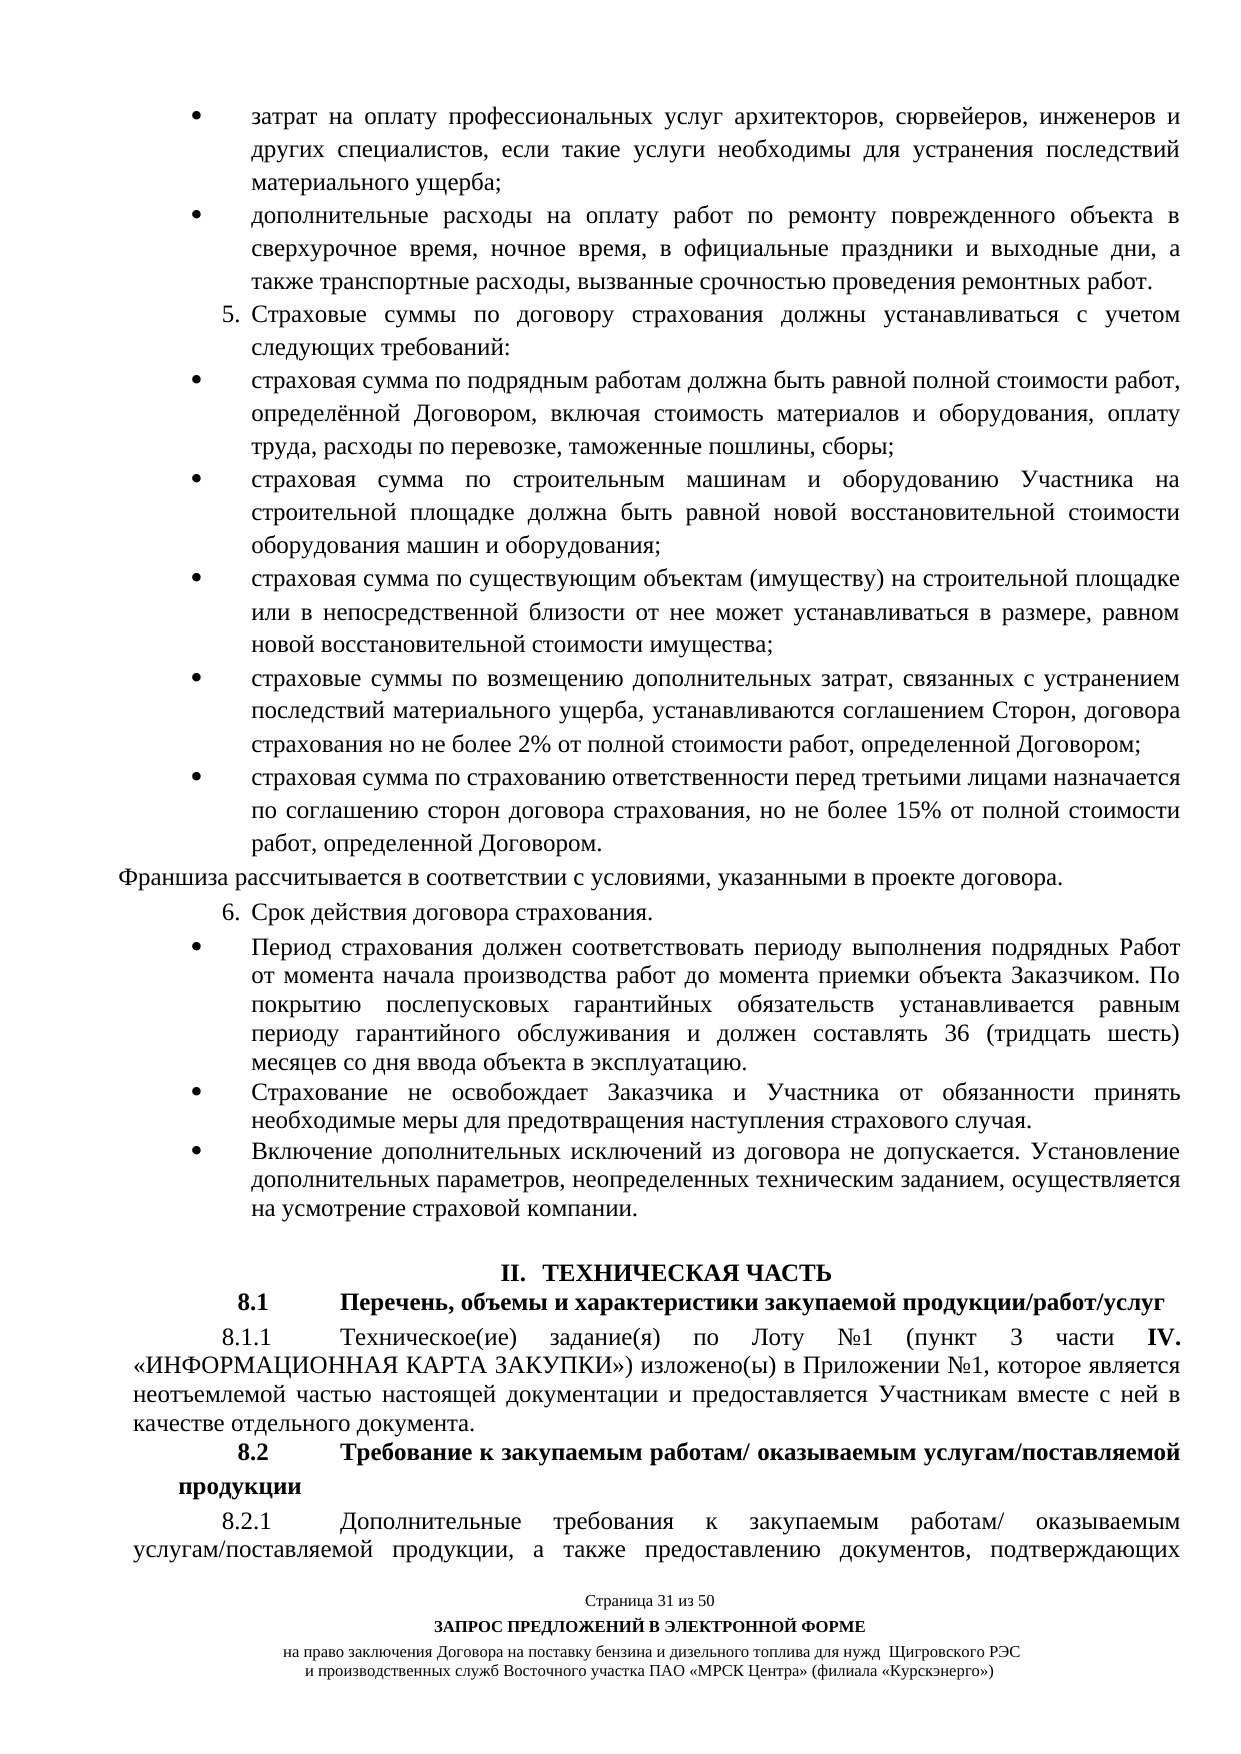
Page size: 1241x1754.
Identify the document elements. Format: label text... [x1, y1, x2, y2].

list страховые суммы по возмещению дополнительных затрат, связанных с устранением последствий материального ущерба, устанавливаются соглашением Сторон, договора страхования но не более 2% от полной стоимости работ, определенной Договором; [192, 663, 1181, 757]
list Срок действия договора страхования. [222, 897, 1181, 926]
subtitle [133, 1506, 1181, 1563]
subtitle Перечень, объемы и характеристики закупаемой продукции/работ/услуг [178, 1287, 1181, 1316]
list страховая сумма по существующим объектам (имуществу) на строительной площадке или в непосредственной близости от нее может устанавливаться в размере, равном новой восстановительной стоимости имущества; [192, 563, 1181, 658]
list страховая сумма по подрядным работам должна быть равной полной стоимости работ, определённой Договором, включая стоимость материалов и оборудования, оплату труда, расходы по перевозке, таможенные пошлины, сборы; [192, 365, 1181, 460]
subtitle ТЕХНИЧЕСКАЯ ЧАСТЬ [118, 1258, 1181, 1287]
text Франшиза рассчитывается в соответствии с условиями, указанными в проекте договора. [118, 862, 1181, 891]
list дополнительные расходы на оплату работ по ремонту поврежденного объекта в сверхурочное время, ночное время, в официальные праздники и выходные дни, а также транспортные расходы, вызванные срочностью проведения ремонтных работ. [192, 200, 1181, 295]
list страховая сумма по строительным машинам и оборудованию Участника на строительной площадке должна быть равной новой восстановительной стоимости оборудования машин и оборудования; [192, 464, 1181, 559]
list затрат на оплату профессиональных услуг архитекторов, сюрвейеров, инженеров и других специалистов, если такие услуги необходимы для устранения последствий материального ущерба; [192, 101, 1181, 196]
list Включение дополнительных исключений из договора не допускается. Установление дополнительных параметров, неопределенных техническим заданием, осуществляется на усмотрение страховой компании. [192, 1136, 1181, 1222]
list страховая сумма по страхованию ответственности перед третьими лицами назначается по соглашению сторон договора страхования, но не более 15% от полной стоимости работ, определенной Договором. [192, 762, 1181, 856]
list Период страхования должен соответствовать периоду выполнения подрядных Работ от момента начала производства работ до момента приемки объекта Заказчиком. По покрытию послепусковых гарантийных обязательств устанавливается равным периоду гарантийного обслуживания и должен составлять 36 (тридцать шесть) месяцев со дня ввода объекта в эксплуатацию. [192, 932, 1181, 1075]
list Страхование не освобождает Заказчика и Участника от обязанности принять необходимые меры для предотвращения наступления страхового случая. [192, 1077, 1181, 1134]
subtitle Техническое(ие) задание(я) по Лоту №1 (пункт 3 части IV. «ИНФОРМАЦИОННАЯ КАРТА ЗАКУПКИ») изложено(ы) в Приложении №1, которое является неотъемлемой частью настоящей документации и предоставляется Участникам вместе с ней в качестве отдельного документа. [133, 1322, 1181, 1437]
subtitle Требование к закупаемым работам/ оказываемым услугам/поставляемой продукции [178, 1437, 1181, 1500]
list Страховые суммы по договору страхования должны устанавливаться с учетом следующих требований: [222, 299, 1181, 361]
